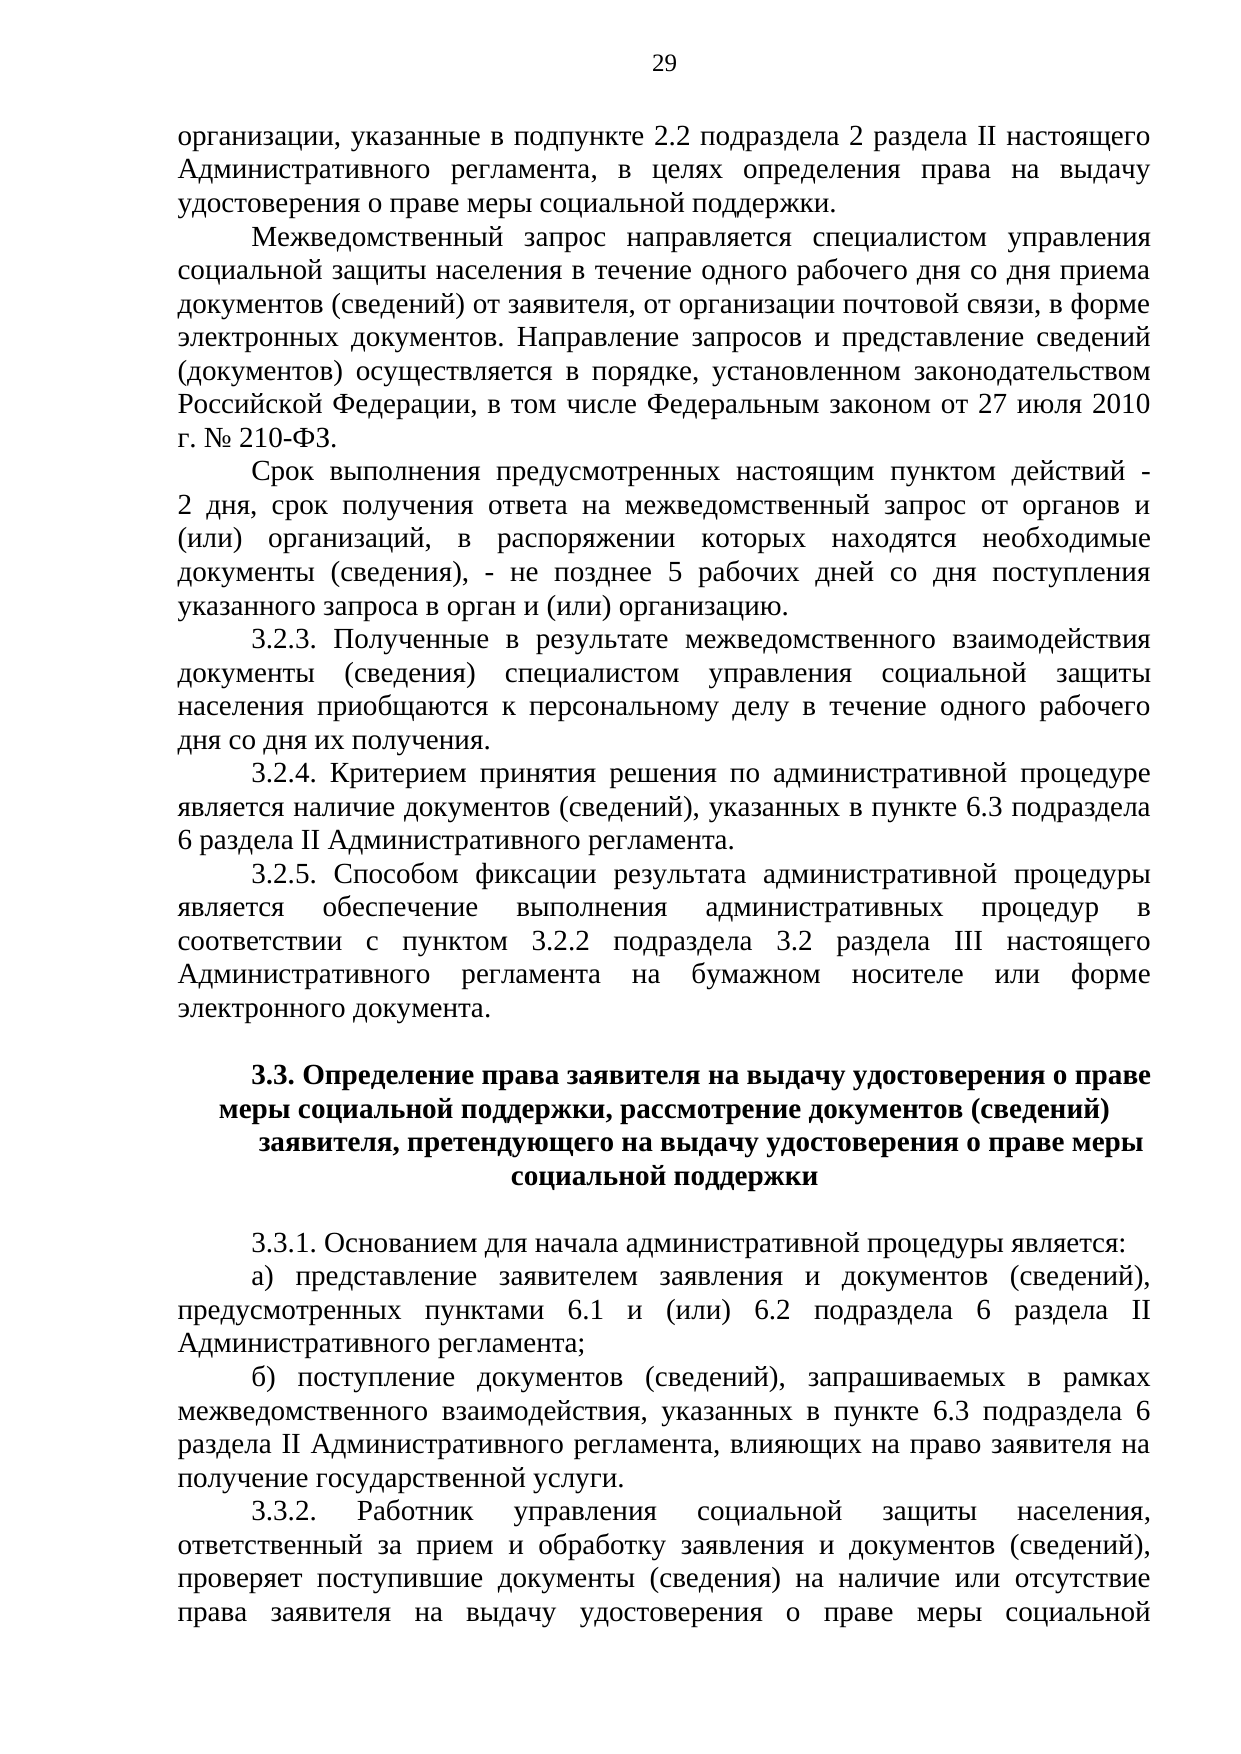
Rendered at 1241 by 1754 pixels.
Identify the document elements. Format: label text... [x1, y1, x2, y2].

text заявителя, претендующего на выдачу удостоверения о праве меры социальной поддержки [177, 1124, 1152, 1191]
text 3.2.4. Критерием принятия решения по административной процедуре является наличие документов (сведений), указанных в пункте 6.3 подраздела 6 раздела II Административного регламента. [177, 755, 1152, 856]
text б) поступление документов (сведений), запрашиваемых в рамках межведомственного взаимодействия, указанных в пункте 6.3 подраздела 6 раздела II Административного регламента, влияющих на право заявителя на получение государственной услуги. [177, 1359, 1152, 1493]
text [177, 118, 1152, 219]
text 3.2.3. Полученные в результате межведомственного взаимодействия документы (сведения) специалистом управления социальной защиты населения приобщаются к персональному делу в течение одного рабочего дня со дня их получения. [177, 621, 1152, 755]
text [177, 1493, 1152, 1627]
text 3.3.1. Основанием для начала административной процедуры является: [177, 1225, 1152, 1258]
text Межведомственный запрос направляется специалистом управления социальной защиты населения в течение одного рабочего дня со дня приема документов (сведений) от заявителя, от организации почтовой связи, в форме электронных документов. Направление запросов и представление сведений (документов) осуществляется в порядке, установленном законодательством Российской Федерации, в том числе Федеральным законом от 27 июля 2010 г. № 210-ФЗ. [177, 219, 1152, 453]
text 3.2.5. Способом фиксации результата административной процедуры является обеспечение выполнения административных процедур в соответствии с пунктом 3.2.2 подраздела 3.2 раздела III настоящего Административного регламента на бумажном носителе или форме электронного документа. [177, 856, 1152, 1024]
text Срок выполнения предусмотренных настоящим пунктом действий - 2 дня, срок получения ответа на межведомственный запрос от органов и (или) организаций, в распоряжении которых находятся необходимые документы (сведения), - не позднее 5 рабочих дней со дня поступления указанного запроса в орган и (или) организацию. [177, 453, 1152, 621]
text 3.3. Определение права заявителя на выдачу удостоверения о праве меры социальной поддержки, рассмотрение документов (сведений) [177, 1057, 1152, 1124]
text а) представление заявителем заявления и документов (сведений), предусмотренных пунктами 6.1 и (или) 6.2 подраздела 6 раздела II Административного регламента; [177, 1258, 1152, 1359]
